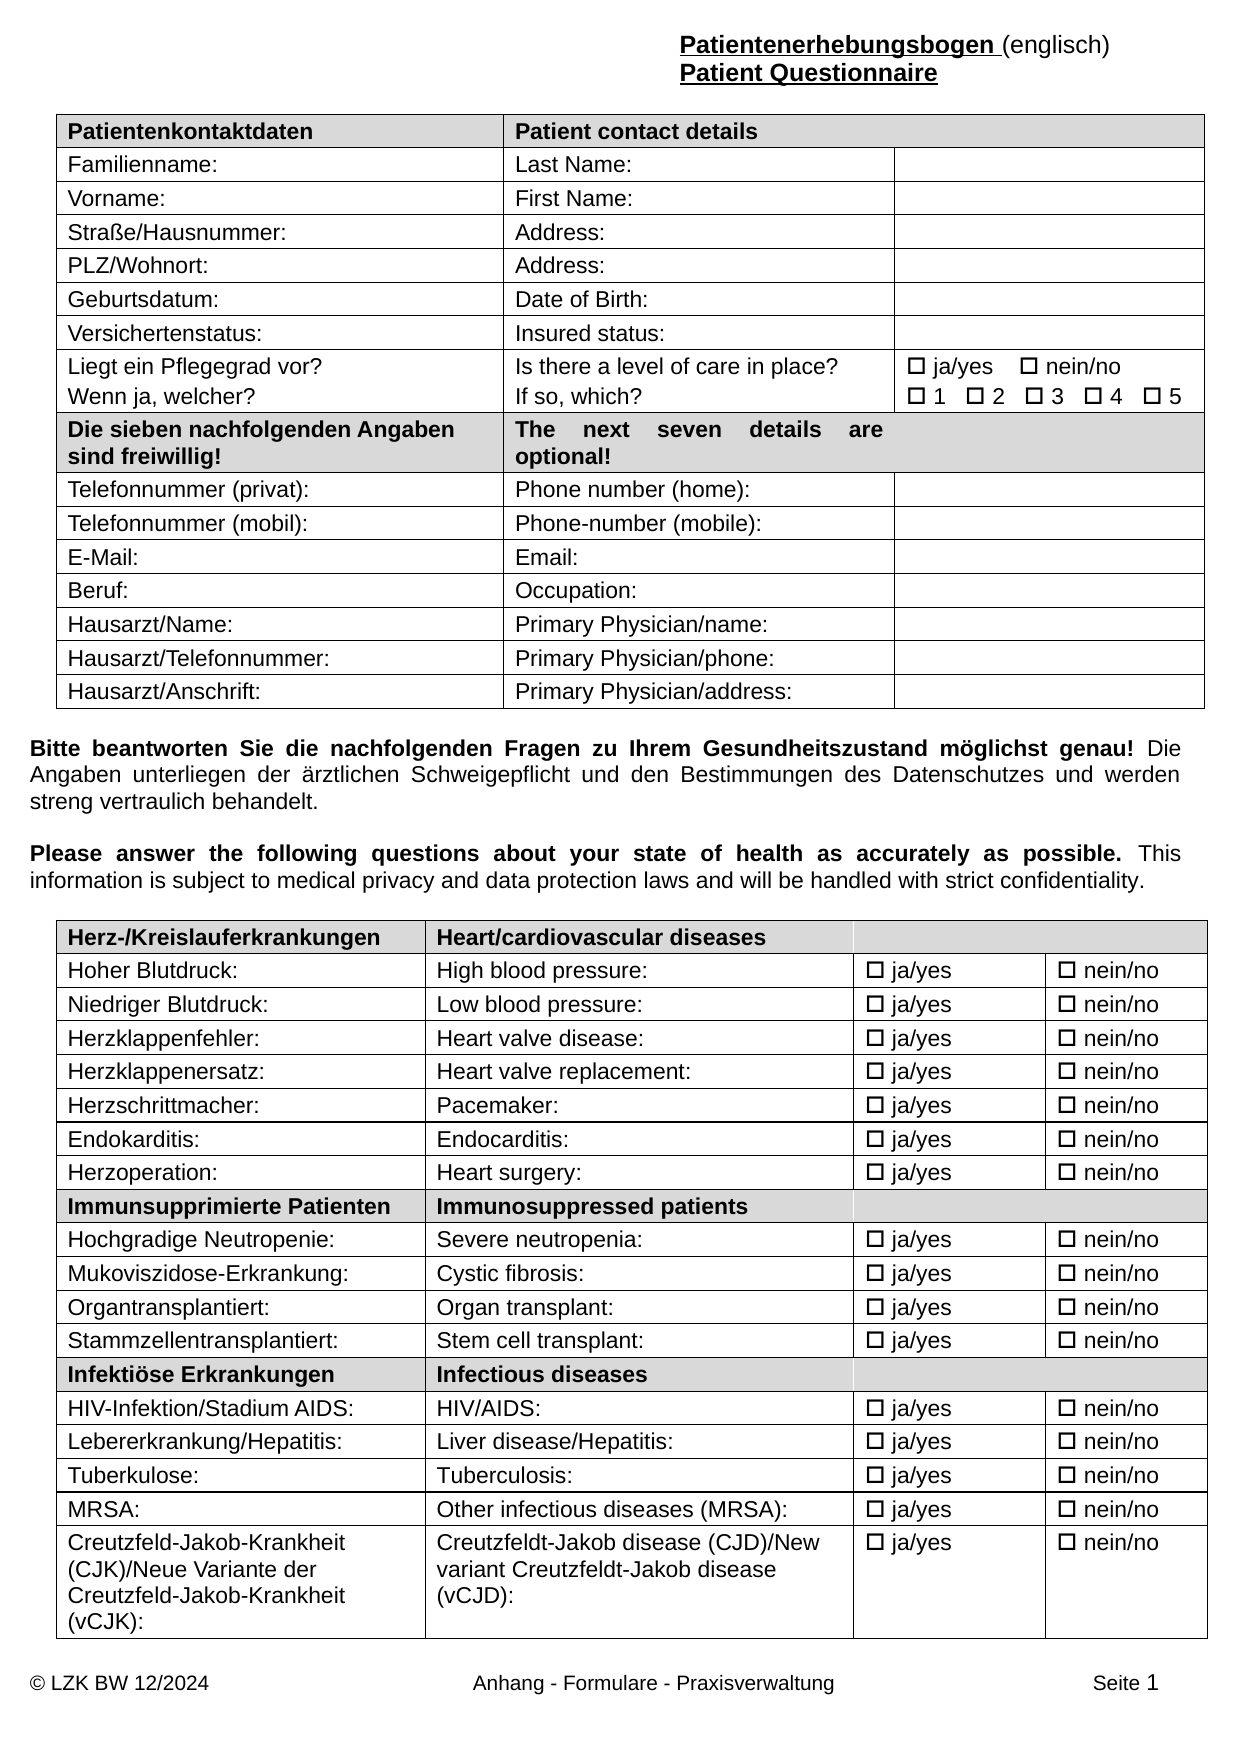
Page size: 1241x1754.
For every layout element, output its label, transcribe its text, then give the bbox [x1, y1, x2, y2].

table_cell Infektiöse Erkrankungen [57, 1358, 425, 1391]
table_cell Address: [504, 249, 894, 282]
table_cell Infectious diseases [426, 1358, 853, 1391]
table_header Heart/cardiovascular diseases [426, 921, 853, 953]
table_cell Hochgradige Neutropenie: [57, 1223, 425, 1256]
table_cell [1045, 1358, 1207, 1391]
table_cell ja/yes [854, 1392, 1045, 1424]
table_cell Herzoperation: [57, 1156, 425, 1189]
table_cell ja/yes [854, 1324, 1045, 1357]
table_cell Tuberkulose: [57, 1459, 425, 1491]
table_cell Die sieben nachfolgenden Angaben sind freiwillig! [57, 413, 503, 472]
table_cell Creutzfeldt-Jakob disease (CJD)/New variant Creutzfeldt-Jakob disease (vCJD): [426, 1526, 853, 1638]
text Patient Questionnaire [29, 58, 1181, 87]
table_cell nein/no [1046, 1526, 1207, 1638]
table_cell Stem cell transplant: [426, 1324, 853, 1357]
table_cell Creutzfeld-Jakob-Krankheit (CJK)/Neue Variante der Creutzfeld-Jakob-Krankheit (vCJK): [57, 1526, 425, 1638]
text Patientenerhebungsbogen (englisch) [29, 29, 1181, 58]
table_cell nein/no [1046, 1392, 1207, 1424]
table_cell ja/yes [854, 954, 1045, 987]
table_cell Telefonnummer (mobil): [57, 507, 503, 539]
table_cell Familienname: [57, 148, 503, 181]
table_cell Other infectious diseases (MRSA): [426, 1493, 853, 1525]
table_cell Pacemaker: [426, 1089, 853, 1121]
table_cell Organ transplant: [426, 1291, 853, 1323]
table_cell nein/no [1046, 1123, 1207, 1155]
table_cell Lebererkrankung/Hepatitis: [57, 1425, 425, 1458]
table_cell High blood pressure: [426, 954, 853, 987]
table_cell Hausarzt/Telefonnummer: [57, 641, 503, 674]
table_cell MRSA: [57, 1493, 425, 1525]
table_cell Occupation: [504, 574, 894, 607]
table_cell [895, 413, 1204, 472]
table_cell Herzklappenersatz: [57, 1055, 425, 1088]
table_cell nein/no [1046, 1324, 1207, 1357]
table_cell nein/no [1046, 1493, 1207, 1525]
table_cell Mukoviszidose-Erkrankung: [57, 1257, 425, 1289]
table_cell Stammzellentransplantiert: [57, 1324, 425, 1357]
table_cell nein/no [1046, 1089, 1207, 1121]
table_cell HIV-Infektion/Stadium AIDS: [57, 1392, 425, 1424]
table_cell [895, 316, 1204, 349]
table_header [1045, 921, 1207, 953]
table_cell ja/yes [854, 1055, 1045, 1088]
table_cell ja/yes [854, 1425, 1045, 1458]
table_header Patient contact details [504, 115, 895, 147]
table_cell Is there a level of care in place? If so, which? [504, 350, 894, 412]
table_cell Primary Physician/address: [504, 675, 894, 708]
table_cell ja/yes [854, 1526, 1045, 1638]
table_cell Hausarzt/Anschrift: [57, 675, 503, 708]
table_cell [895, 215, 1204, 248]
table_cell ja/yes [854, 1459, 1045, 1491]
table_cell [895, 283, 1204, 315]
table_cell Primary Physician/phone: [504, 641, 894, 674]
table_cell [895, 675, 1204, 708]
table_header Herz-/Kreislauferkrankungen [57, 921, 425, 953]
table_cell Endocarditis: [426, 1123, 853, 1155]
table_cell Low blood pressure: [426, 988, 853, 1020]
text Please answer the following questions about your state of health as accurately as possible. This information is subject to medical privacy and data protection laws and will be handled with strict confidentiality. [29, 840, 1181, 893]
table_cell ja/yes [854, 1493, 1045, 1525]
table_cell Heart valve replacement: [426, 1055, 853, 1088]
table_cell [895, 473, 1204, 506]
table_cell Insured status: [504, 316, 894, 349]
table_cell Organtransplantiert: [57, 1291, 425, 1323]
table_cell Endokarditis: [57, 1123, 425, 1155]
table_cell Immunsupprimierte Patienten [57, 1190, 425, 1222]
table_cell HIV/AIDS: [426, 1392, 853, 1424]
table_cell nein/no [1046, 988, 1207, 1020]
table_cell The next seven details are optional! [504, 413, 895, 472]
table_cell Tuberculosis: [426, 1459, 853, 1491]
table_header [895, 115, 1204, 147]
table_cell nein/no [1046, 1257, 1207, 1289]
table_cell Niedriger Blutdruck: [57, 988, 425, 1020]
table_cell nein/no [1046, 1021, 1207, 1054]
table_cell ja/yes [854, 1291, 1045, 1323]
table_cell Heart surgery: [426, 1156, 853, 1189]
table_cell Date of Birth: [504, 283, 894, 315]
table_header Patientenkontaktdaten [57, 115, 503, 147]
table_header [854, 921, 1045, 953]
table_cell [895, 249, 1204, 282]
table_cell Heart valve disease: [426, 1021, 853, 1054]
table_cell Vorname: [57, 182, 503, 214]
table_cell PLZ/Wohnort: [57, 249, 503, 282]
table_cell ja/yes [854, 988, 1045, 1020]
text Bitte beantworten Sie die nachfolgenden Fragen zu Ihrem Gesundheitszustand möglichst genau! Die Angaben unterliegen der ärztlichen Schweigepflicht und den Bestimmungen des Datenschutzes und werden streng vertraulich behandelt. [29, 735, 1181, 814]
table_cell Last Name: [504, 148, 894, 181]
table_cell ja/yes [854, 1123, 1045, 1155]
table_cell Immunosuppressed patients [426, 1190, 853, 1222]
table_cell nein/no [1046, 1291, 1207, 1323]
table_cell Geburtsdatum: [57, 283, 503, 315]
table_cell Severe neutropenia: [426, 1223, 853, 1256]
table_cell Versichertenstatus: [57, 316, 503, 349]
table_cell Cystic fibrosis: [426, 1257, 853, 1289]
table_cell nein/no [1046, 954, 1207, 987]
table_cell ja/yes nein/no 1 2 3 4 5 [895, 350, 1204, 412]
table_cell [895, 641, 1204, 674]
table_cell ja/yes [854, 1089, 1045, 1121]
table_cell Address: [504, 215, 894, 248]
table_cell Primary Physician/name: [504, 608, 894, 640]
table_cell [895, 574, 1204, 607]
table_cell Hoher Blutdruck: [57, 954, 425, 987]
table_cell Liver disease/Hepatitis: [426, 1425, 853, 1458]
table_cell First Name: [504, 182, 894, 214]
table_cell Liegt ein Pflegegrad vor? Wenn ja, welcher? [57, 350, 503, 412]
table_cell nein/no [1046, 1223, 1207, 1256]
table_cell Hausarzt/Name: [57, 608, 503, 640]
table_cell Phone number (home): [504, 473, 894, 506]
table_cell [854, 1190, 1045, 1222]
table_cell nein/no [1046, 1459, 1207, 1491]
table_cell ja/yes [854, 1257, 1045, 1289]
table_cell Straße/Hausnummer: [57, 215, 503, 248]
table_cell [895, 540, 1204, 573]
table_cell nein/no [1046, 1425, 1207, 1458]
table_cell [854, 1358, 1045, 1391]
table_cell [895, 148, 1204, 181]
table_cell [895, 608, 1204, 640]
table_cell nein/no [1046, 1156, 1207, 1189]
table_cell ja/yes [854, 1223, 1045, 1256]
table_cell [895, 182, 1204, 214]
table_cell Herzklappenfehler: [57, 1021, 425, 1054]
table_cell E-Mail: [57, 540, 503, 573]
table_cell nein/no [1046, 1055, 1207, 1088]
table_cell ja/yes [854, 1021, 1045, 1054]
table_cell Email: [504, 540, 894, 573]
table_cell [1045, 1190, 1207, 1222]
table_cell [895, 507, 1204, 539]
table_cell Telefonnummer (privat): [57, 473, 503, 506]
table_cell ja/yes [854, 1156, 1045, 1189]
table_cell Beruf: [57, 574, 503, 607]
table_cell Herzschrittmacher: [57, 1089, 425, 1121]
table_cell Phone-number (mobile): [504, 507, 894, 539]
